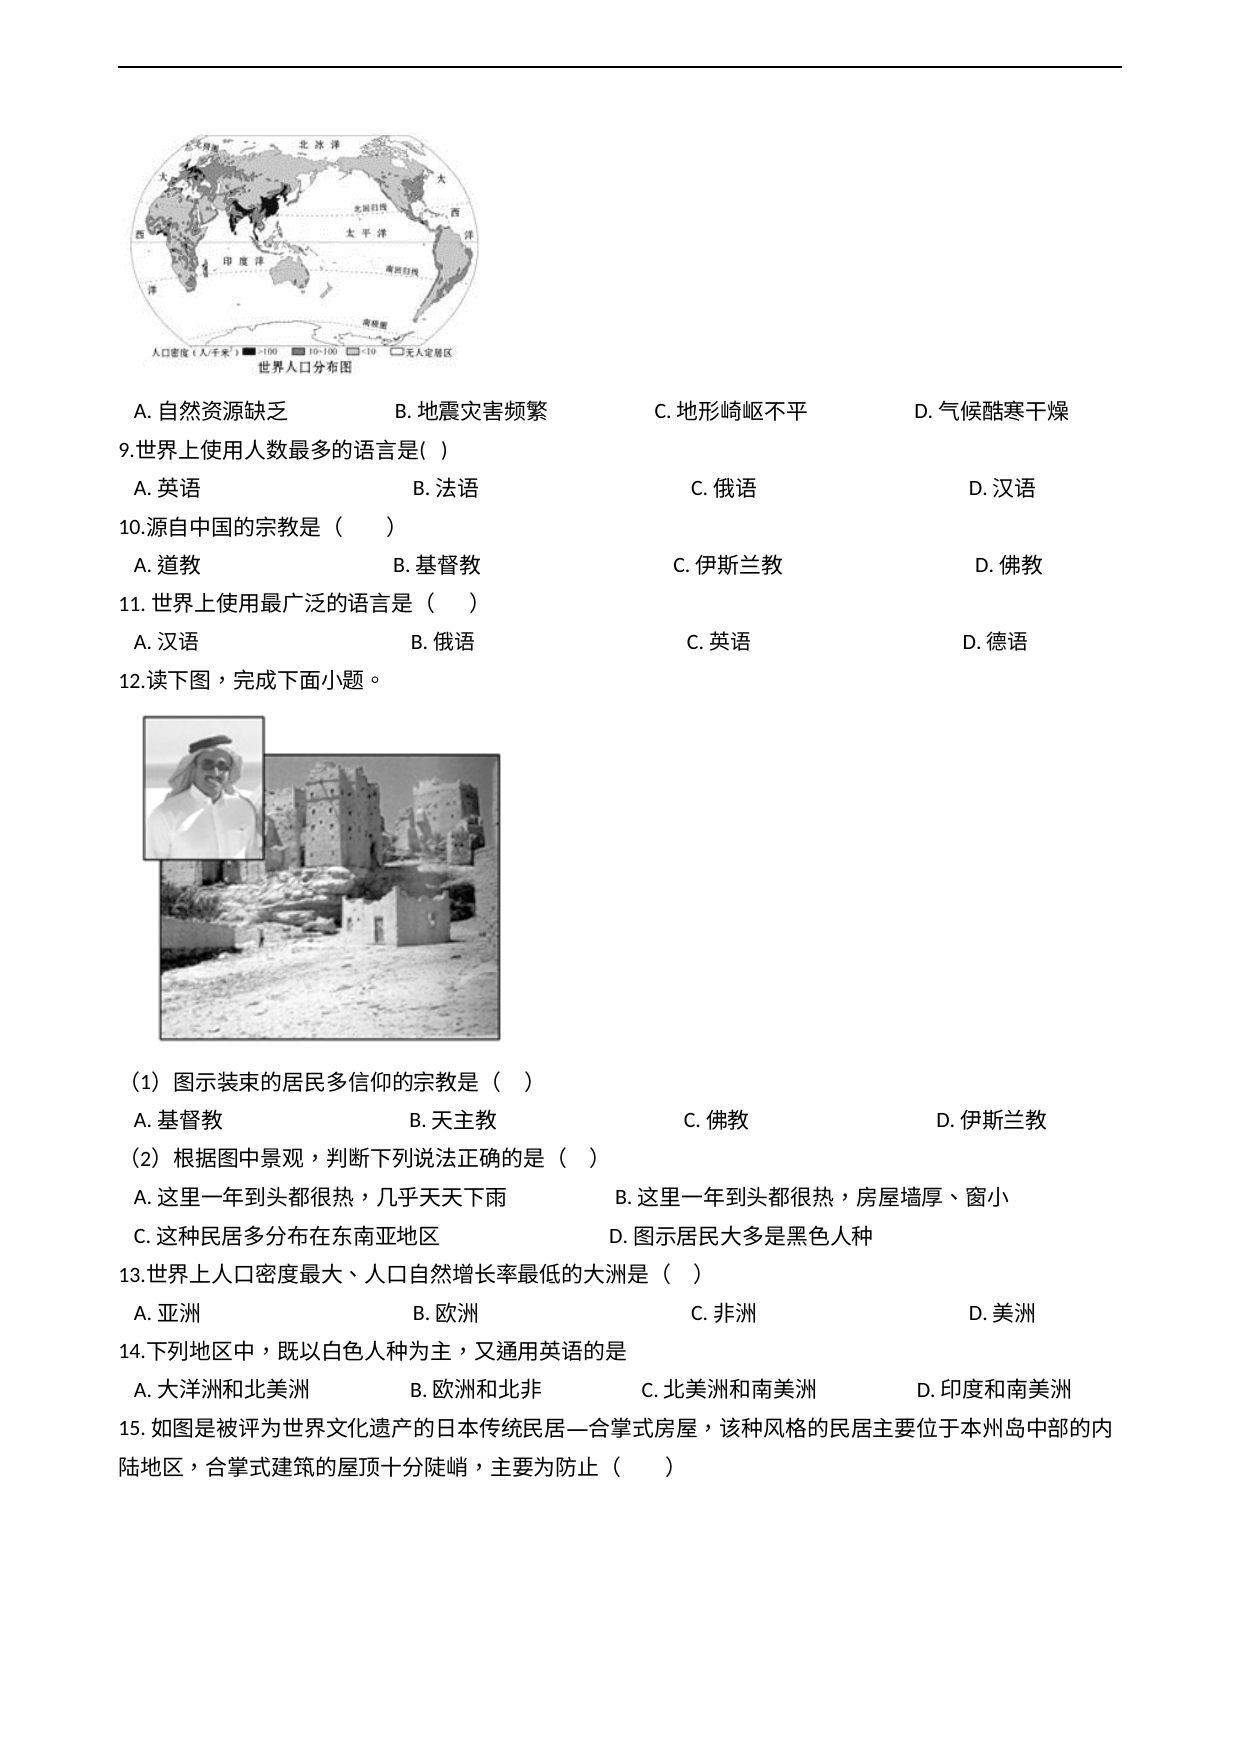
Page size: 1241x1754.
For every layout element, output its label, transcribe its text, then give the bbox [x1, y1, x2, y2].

picture [610, 1198, 615, 1206]
text A. 英语 B. 法语 C. 俄语 D. 汉语 [134, 472, 1122, 504]
picture [123, 129, 481, 381]
text A. 亚洲 B. 欧洲 C. 非洲 D. 美洲 [134, 1296, 1122, 1329]
text 10.源自中国的宗教是（ ） [118, 510, 1122, 543]
text 9.世界上使用人数最多的语言是( ) [118, 433, 1122, 466]
text （2）根据图中景观，判断下列说法正确的是（ ） [118, 1142, 1122, 1174]
text 11. 世界上使用最广泛的语言是（ ） [118, 587, 1122, 619]
text A. 基督教 B. 天主教 C. 佛教 D. 伊斯兰教 [134, 1103, 1122, 1136]
text A. 道教 B. 基督教 C. 伊斯兰教 D. 佛教 [134, 548, 1122, 581]
text 14.下列地区中，既以白色人种为主，又通用英语的是 [118, 1335, 1122, 1367]
text A. 汉语 B. 俄语 C. 英语 D. 德语 [134, 625, 1122, 658]
text （1）图示装束的居民多信仰的宗教是（ ） [118, 1065, 1122, 1098]
picture [118, 702, 521, 1054]
text A. 自然资源缺乏 B. 地震灾害频繁 C. 地形崎岖不平 D. 气候酷寒干燥 [134, 395, 1122, 427]
text 13.世界上人口密度最大、人口自然增长率最低的大洲是（ ） [118, 1258, 1122, 1290]
text A. 这里一年到头都很热，几乎天天下雨 B. 这里一年到头都很热，房屋墙厚、窗小 C. 这种民居多分布在东南亚地区 D. 图示居民大多是黑色人种 [134, 1180, 1122, 1252]
text A. 大洋洲和北美洲 B. 欧洲和北非 C. 北美洲和南美洲 D. 印度和南美洲 [134, 1373, 1122, 1406]
text 12.读下图，完成下面小题。 [118, 664, 1122, 696]
text 15. 如图是被评为世界文化遗产的日本传统民居—合掌式房屋，该种风格的民居主要位于本州岛中部的内陆地区，合掌式建筑的屋顶十分陡峭，主要为防止（ ） [118, 1412, 1122, 1483]
